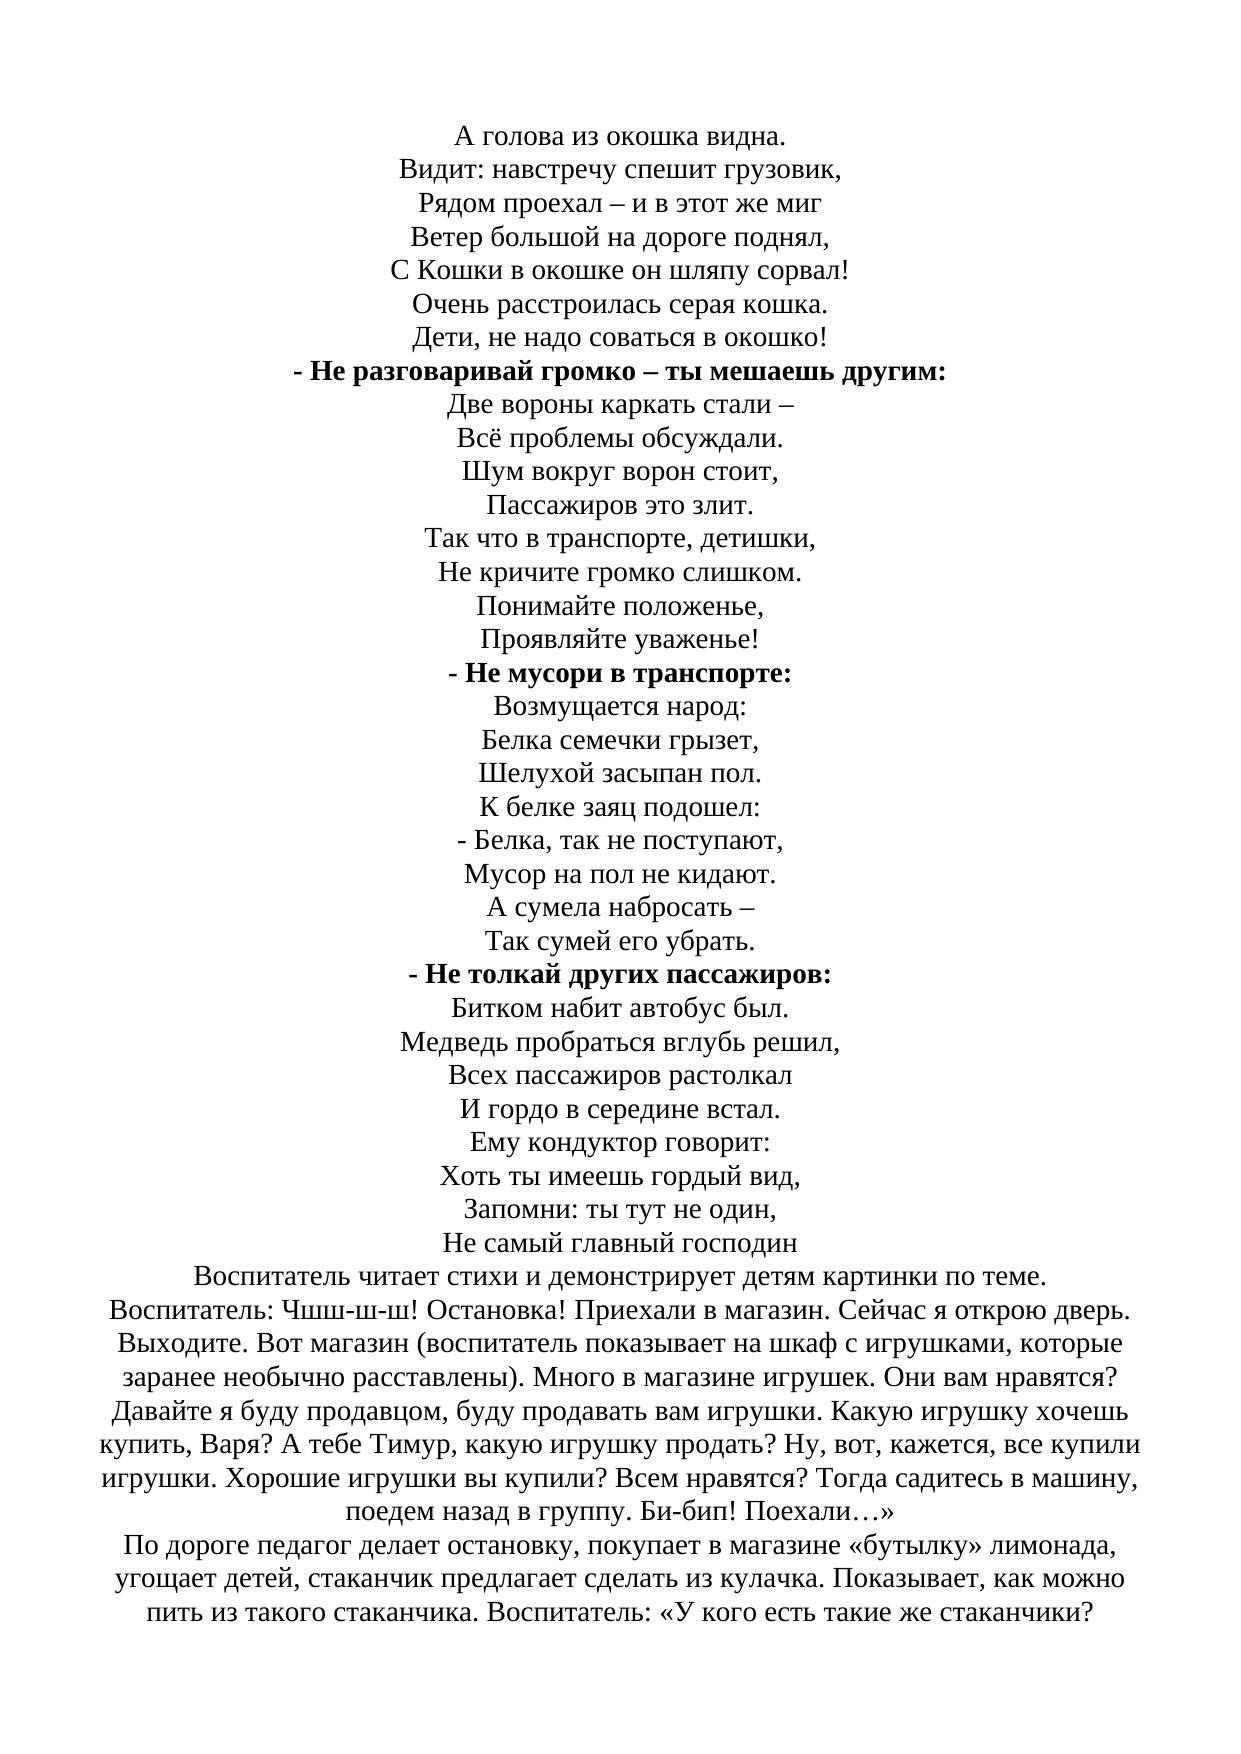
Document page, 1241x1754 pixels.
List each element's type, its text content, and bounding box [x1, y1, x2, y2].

text К белке заяц подошел: [89, 789, 1152, 822]
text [89, 1527, 1152, 1627]
text Понимайте положенье, [89, 588, 1152, 621]
text Не самый главный господин [89, 1225, 1152, 1258]
text - Не разговаривай громко – ты мешаешь другим: [89, 353, 1152, 386]
text Очень расстроилась серая кошка. [89, 286, 1152, 319]
text Ему кондуктор говорит: [89, 1124, 1152, 1158]
text И гордо в середине встал. [89, 1091, 1152, 1124]
text Так сумей его убрать. [89, 923, 1152, 957]
text Две вороны каркать стали – [89, 386, 1152, 420]
text - Не толкай других пассажиров: [89, 957, 1152, 990]
text Белка семечки грызет, [89, 722, 1152, 755]
text Битком набит автобус был. [89, 990, 1152, 1024]
text Так что в транспорте, детишки, [89, 521, 1152, 554]
text Шум вокруг ворон стоит, [89, 453, 1152, 487]
text Шелухой засыпан пол. [89, 755, 1152, 789]
text Всех пассажиров растолкал [89, 1057, 1152, 1091]
text Ветер большой на дороге поднял, [89, 219, 1152, 252]
text Хоть ты имеешь гордый вид, [89, 1158, 1152, 1191]
text С Кошки в окошке он шляпу сорвал! [89, 252, 1152, 286]
text А сумела набросать – [89, 889, 1152, 923]
text Медведь пробраться вглубь решил, [89, 1024, 1152, 1057]
text Проявляйте уваженье! [89, 621, 1152, 655]
text - Белка, так не поступают, [89, 822, 1152, 856]
text Мусор на пол не кидают. [89, 856, 1152, 889]
text А голова из окошка видна. [89, 118, 1152, 152]
text - Не мусори в транспорте: [89, 655, 1152, 688]
text Пассажиров это злит. [89, 487, 1152, 521]
text Воспитатель читает стихи и демонстрирует детям картинки по теме. [89, 1258, 1152, 1292]
text Видит: навстречу спешит грузовик, [89, 152, 1152, 185]
text Запомни: ты тут не один, [89, 1191, 1152, 1225]
text Возмущается народ: [89, 688, 1152, 722]
text Всё проблемы обсуждали. [89, 420, 1152, 453]
text Рядом проехал – и в этот же миг [89, 185, 1152, 219]
text Дети, не надо соваться в окошко! [89, 319, 1152, 353]
text Воспитатель: Чшш-ш-ш! Остановка! Приехали в магазин. Сейчас я открою дверь. Выходите. Вот магазин (воспитатель показывает на шкаф с игрушками, которые заранее необычно расставлены). Много в магазине игрушек. Они вам нравятся? Давайте я буду продавцом, буду продавать вам игрушки. Какую игрушку хочешь купить, Варя? А тебе Тимур, какую игрушку продать? Ну, вот, кажется, все купили игрушки. Хорошие игрушки вы купили? Всем нравятся? Тогда садитесь в машину, поедем назад в группу. Би-бип! Поехали…» [89, 1292, 1152, 1527]
text Не кричите громко слишком. [89, 554, 1152, 588]
